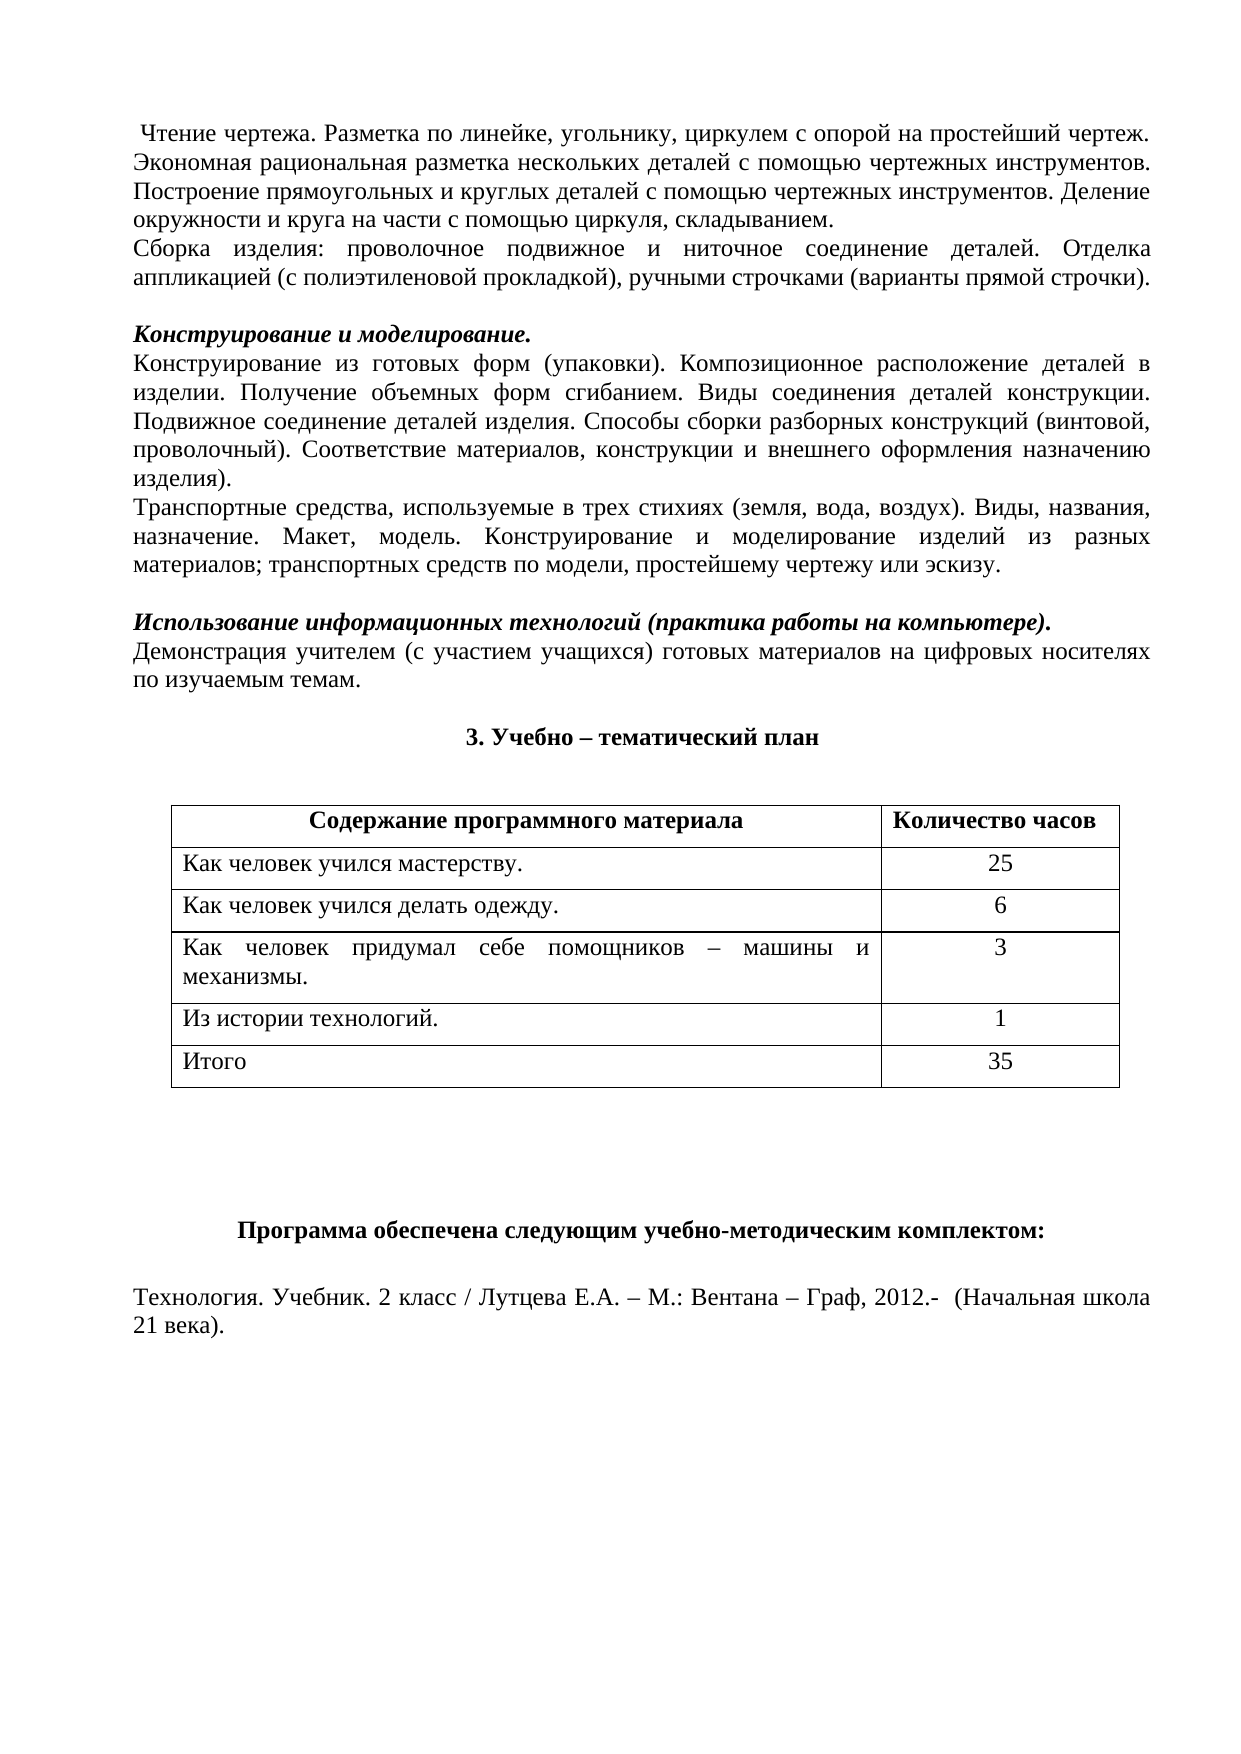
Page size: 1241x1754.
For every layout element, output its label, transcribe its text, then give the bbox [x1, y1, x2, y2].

list Демонстрация учителем (с участием учащихся) готовых материалов на цифровых носителях по изучаемым темам. [133, 636, 1152, 693]
table_cell 6 [882, 890, 1119, 931]
list Чтение чертежа. Разметка по линейке, угольнику, циркулем с опорой на простейший чертеж. Экономная рациональная разметка нескольких деталей с помощью чертежных инструментов. Построение прямоугольных и круглых деталей с помощью чертежных инструментов. Деление окружности и круга на части с помощью циркуля, складыванием. [133, 118, 1152, 233]
table_cell 35 [882, 1046, 1119, 1087]
text Конструирование и моделирование. [133, 319, 1152, 348]
table_header Количество часов [882, 806, 1119, 847]
list Сборка изделия: проволочное подвижное и ниточное соединение деталей. Отделка аппликацией (с полиэтиленовой прокладкой), ручными строчками (варианты прямой строчки). [133, 233, 1152, 291]
table_cell 1 [882, 1004, 1119, 1045]
text Программа обеспечена следующим учебно-методическим комплектом: [133, 1216, 1150, 1244]
list Транспортные средства, используемые в трех стихиях (земля, вода, воздух). Виды, названия, назначение. Макет, модель. Конструирование и моделирование изделий из разных материалов; транспортных средств по модели, простейшему чертежу или эскизу. [133, 492, 1152, 578]
table_cell 3 [882, 933, 1119, 1002]
list Конструирование из готовых форм (упаковки). Композиционное расположение деталей в изделии. Получение объемных форм сгибанием. Виды соединения деталей конструкции. Подвижное соединение деталей изделия. Способы сборки разборных конструкций (винтовой, проволочный). Соответствие материалов, конструкции и внешнего оформления назначению изделия). [133, 348, 1152, 492]
list Технология. Учебник. 2 класс / Лутцева Е.А. – М.: Вентана – Граф, 2012.- (Начальная школа 21 века). [133, 1282, 1152, 1339]
table_cell Из истории технологий. [172, 1004, 881, 1045]
table_cell 25 [882, 848, 1119, 889]
table_cell Как человек учился мастерству. [172, 848, 881, 889]
table_cell Итого [172, 1046, 881, 1087]
table_cell Как человек учился делать одежду. [172, 890, 881, 931]
text Использование информационных технологий (практика работы на компьютере). [133, 607, 1152, 636]
list 3. Учебно – тематический план [133, 722, 1152, 751]
table_cell Как человек придумал себе помощников – машины и механизмы. [172, 933, 881, 1002]
table_header Содержание программного материала [172, 806, 881, 847]
